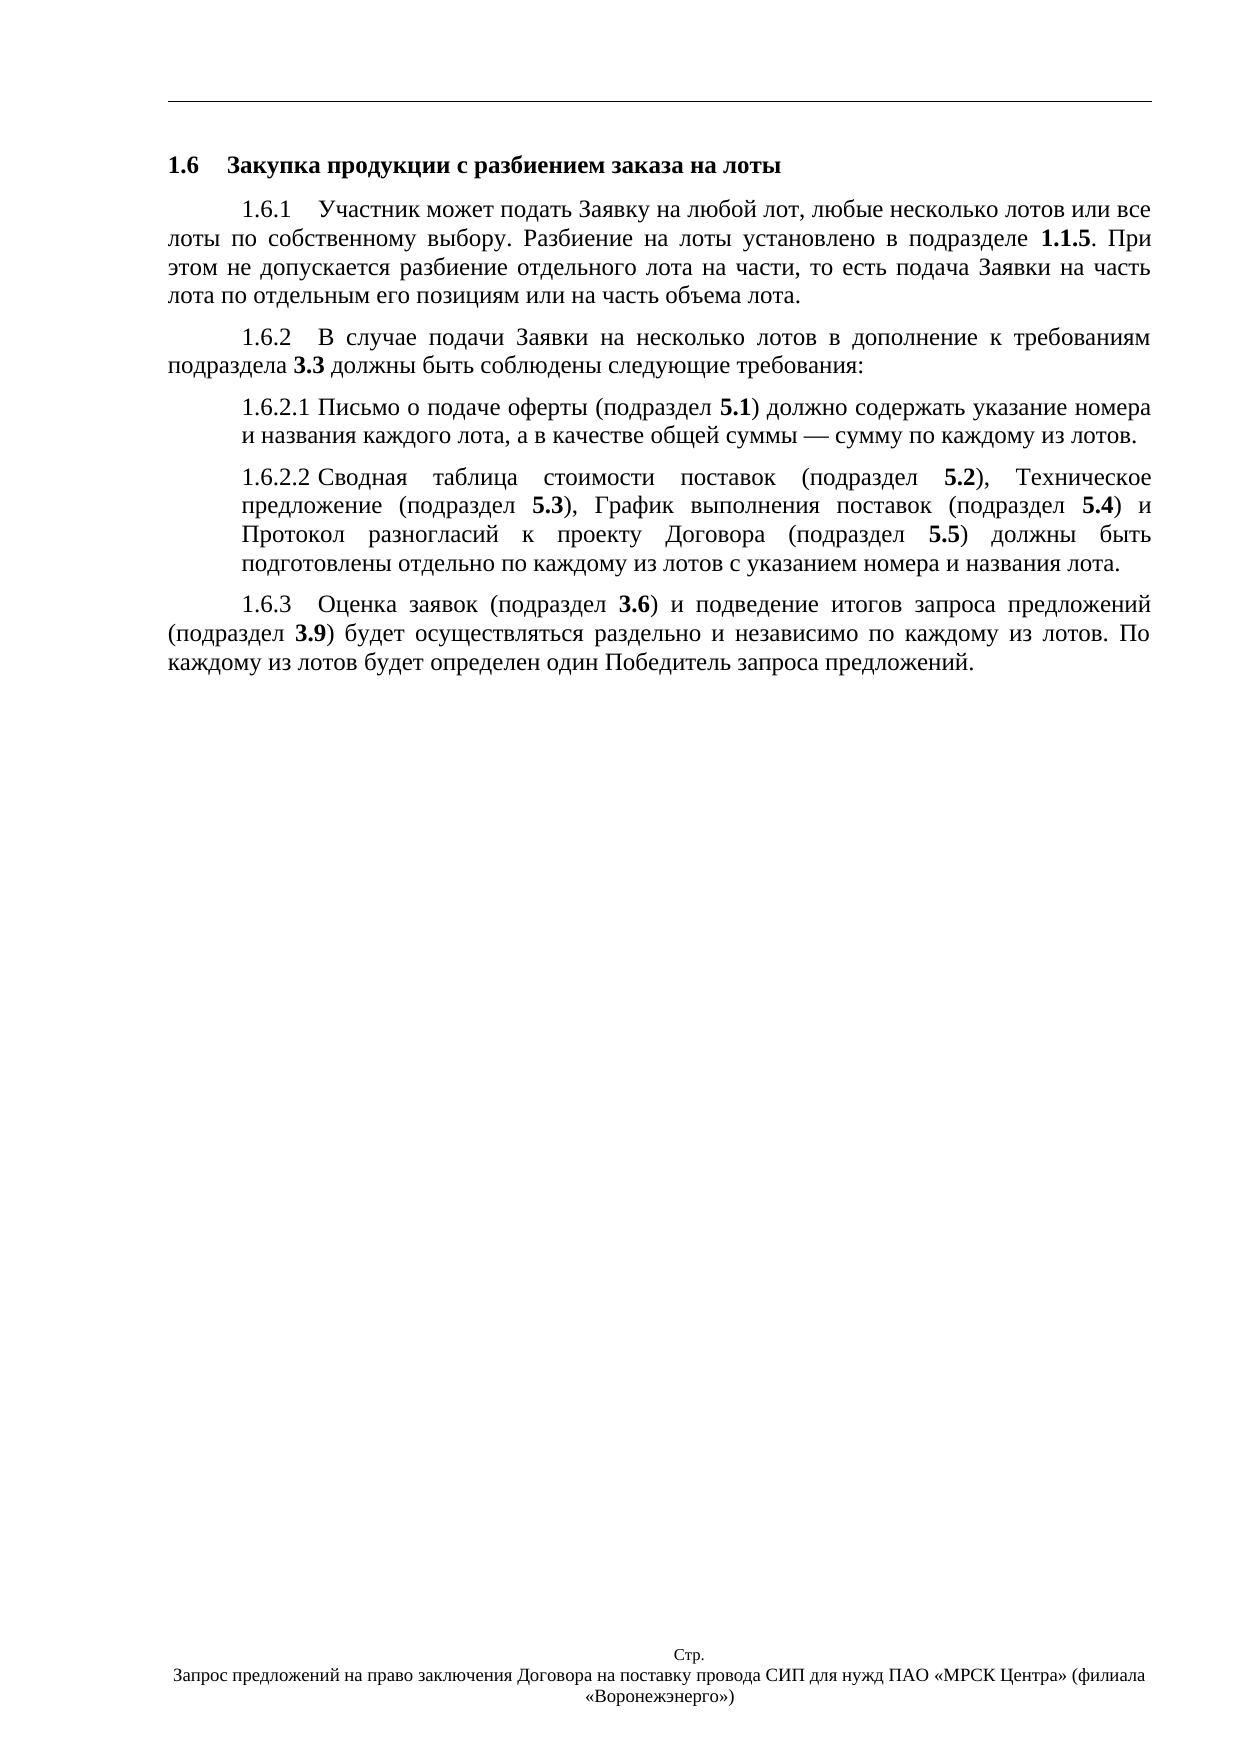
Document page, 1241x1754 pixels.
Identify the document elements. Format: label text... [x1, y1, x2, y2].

subtitle В случае подачи Заявки на несколько лотов в дополнение к требованиям подраздела 3.3 должны быть соблюдены следующие требования: [168, 322, 1152, 379]
subtitle Закупка продукции с разбиением заказа на лоты [168, 150, 1152, 179]
subtitle Письмо о подаче оферты (подраздел 5.1) должно содержать указание номера и названия каждого лота, а в качестве общей суммы — сумму по каждому из лотов. [241, 392, 1152, 449]
subtitle Сводная таблица стоимости поставок (подраздел 5.2), Техническое предложение (подраздел 5.3), График выполнения поставок (подраздел 5.4) и Протокол разногласий к проекту Договора (подраздел 5.5) должны быть подготовлены отдельно по каждому из лотов с указанием номера и названия лота. [241, 462, 1152, 577]
subtitle Оценка заявок (подраздел 3.6) и подведение итогов запроса предложений (подраздел 3.9) будет осуществляться раздельно и независимо по каждому из лотов. По каждому из лотов будет определен один Победитель запроса предложений. [168, 589, 1152, 675]
subtitle Участник может подать Заявку на любой лот, любые несколько лотов или все лоты по собственному выбору. Разбиение на лоты установлено в подразделе 1.1.5. При этом не допускается разбиение отдельного лота на части, то есть подача Заявки на часть лота по отдельным его позициям или на часть объема лота. [168, 194, 1152, 309]
